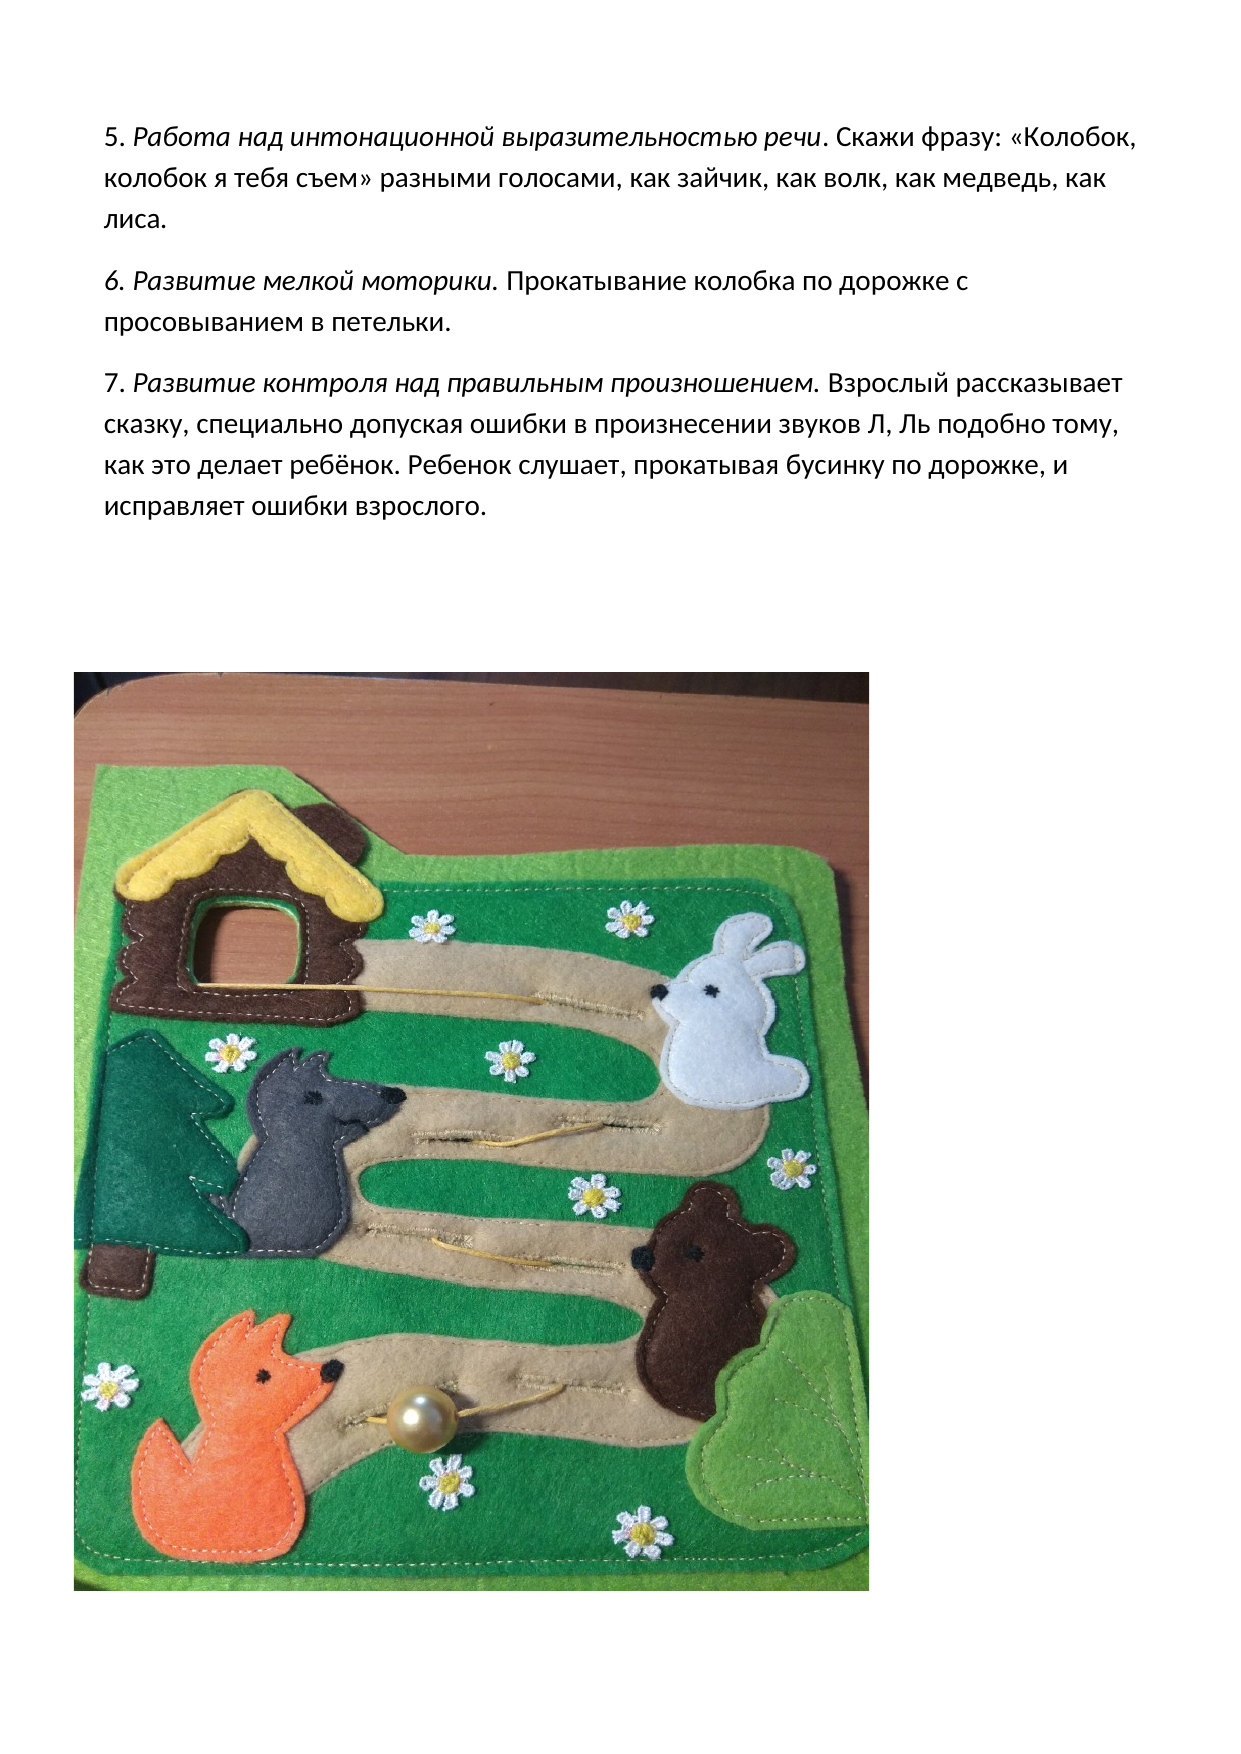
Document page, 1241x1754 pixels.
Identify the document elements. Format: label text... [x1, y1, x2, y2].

text 5. Работа над интонационной выразительностью речи. Скажи фразу: «Колобок, колобок я тебя съем» разными голосами, как зайчик, как волк, как медведь, как лиса. [103, 118, 1152, 236]
picture [73, 672, 870, 1591]
text 6. Развитие мелкой моторики. Прокатывание колобка по дорожке с просовыванием в петельки. [103, 262, 1152, 338]
text 7. Развитие контроля над правильным произношением. Взрослый рассказывает сказку, специально допуская ошибки в произнесении звуков Л, Ль подобно тому, как это делает ребёнок. Ребенок слушает, прокатывая бусинку по дорожке, и исправляет ошибки взрослого. [103, 364, 1152, 523]
